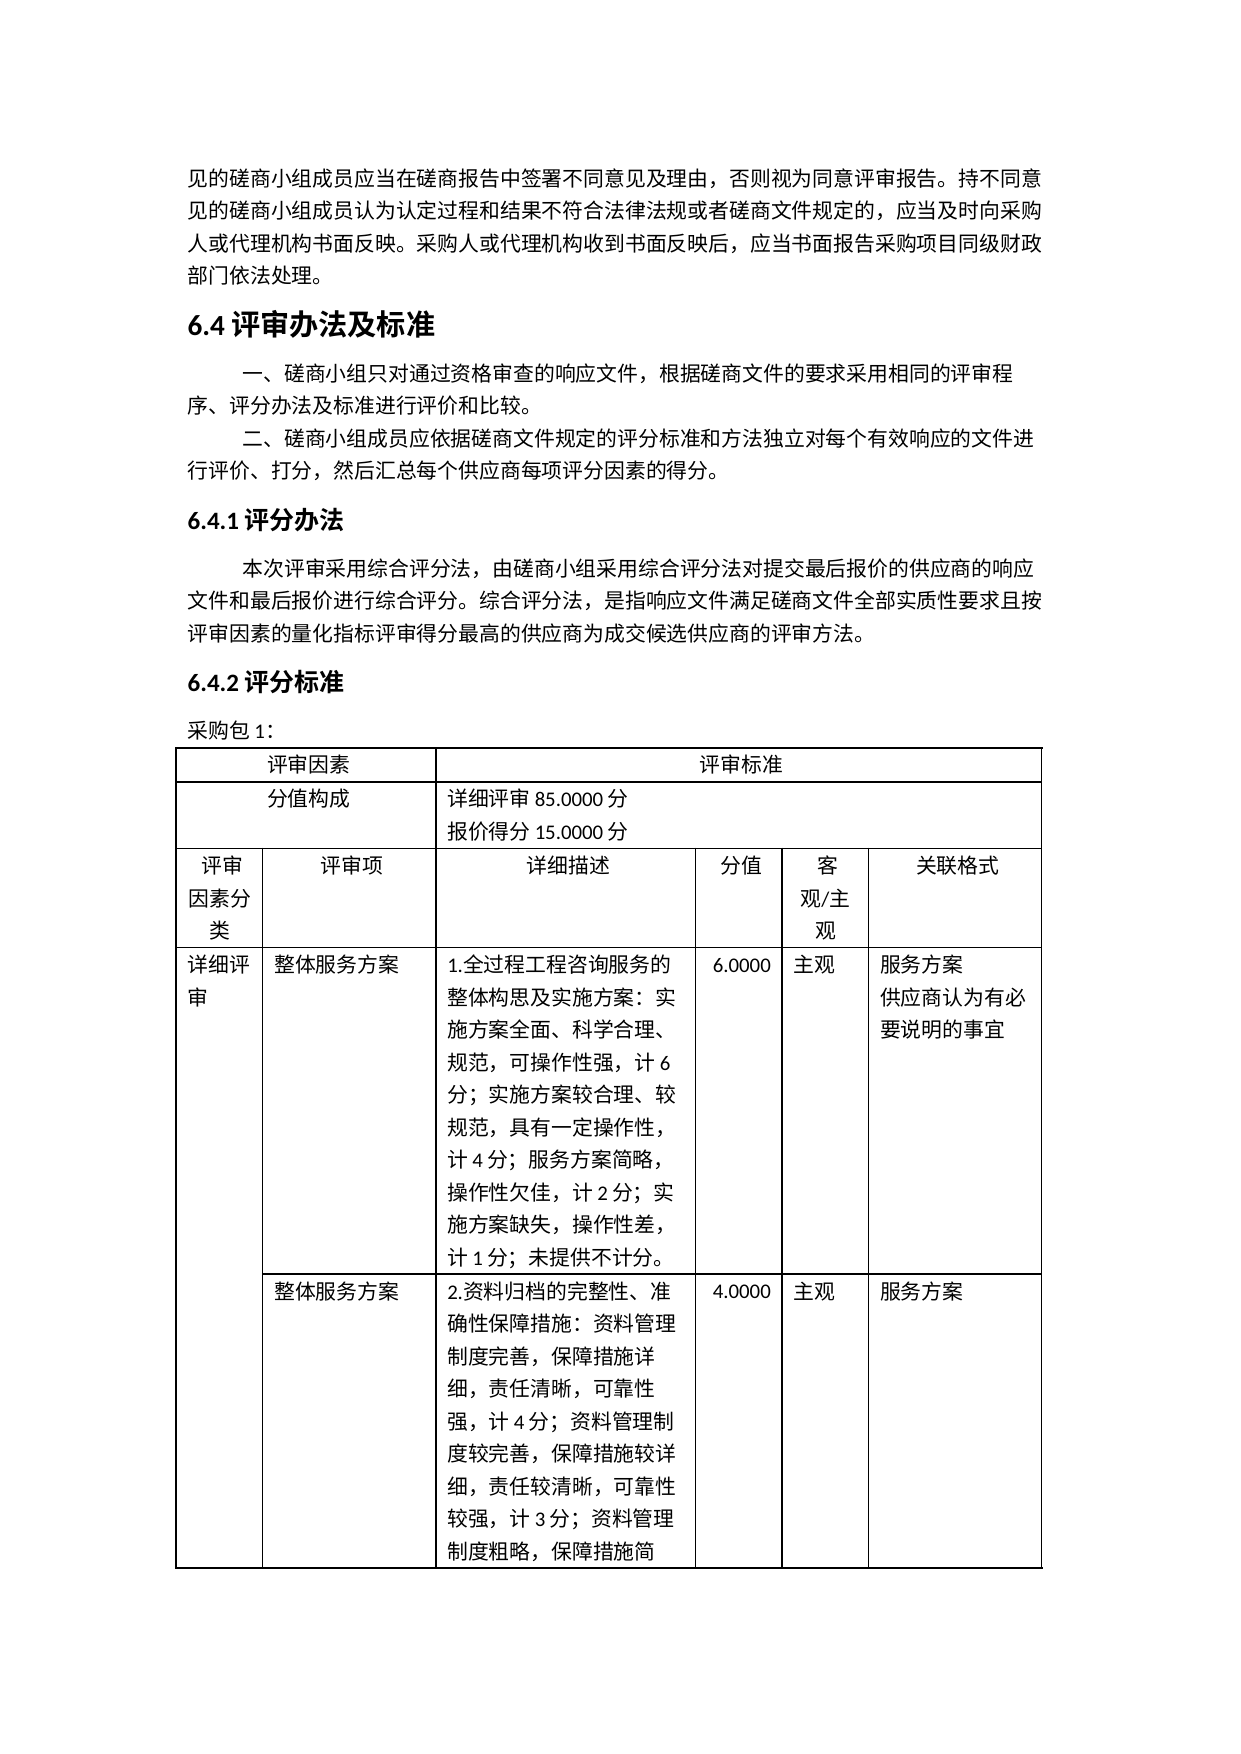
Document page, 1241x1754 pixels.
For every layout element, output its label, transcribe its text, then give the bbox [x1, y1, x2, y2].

table_cell 主观 [783, 948, 868, 1273]
table_cell 详细评审85.0000分 报价得分15.0000分 [437, 783, 1041, 848]
table_cell 关联格式 [869, 849, 1041, 947]
table_cell 详细评审 [177, 948, 262, 1567]
table_cell 分值构成 [177, 783, 435, 848]
table_cell 服务方案 供应商认为有必要说明的事宜 [869, 948, 1041, 1273]
table_header 评审标准 [437, 749, 1041, 781]
text 6.4.2评分标准 [187, 649, 1053, 714]
table_cell 整体服务方案 [263, 948, 435, 1273]
table_cell 整体服务方案 [263, 1275, 435, 1567]
table_cell 4.0000 [696, 1275, 781, 1567]
table_cell 服务方案 [869, 1275, 1041, 1567]
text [187, 162, 1053, 292]
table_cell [437, 1275, 695, 1567]
text 本次评审采用综合评分法，由磋商小组采用综合评分法对提交最后报价的供应商的响应文件和最后报价进行综合评分。综合评分法，是指响应文件满足磋商文件全部实质性要求且按评审因素的量化指标评审得分最高的供应商为成交候选供应商的评审方法。 [187, 552, 1053, 649]
text 6.4评审办法及标准 [187, 292, 1053, 357]
table_cell 主观 [783, 1275, 868, 1567]
table_cell 客观/主观 [783, 849, 868, 947]
table_cell 评审因素分类 [177, 849, 262, 947]
text 二、磋商小组成员应依据磋商文件规定的评分标准和方法独立对每个有效响应的文件进行评价、打分，然后汇总每个供应商每项评分因素的得分。 [187, 422, 1053, 487]
text 采购包1： [187, 714, 1053, 747]
text 6.4.1评分办法 [187, 487, 1053, 552]
table_header 评审因素 [177, 749, 435, 781]
table_cell 1.全过程工程咨询服务的整体构思及实施方案：实施方案全面、科学合理、规范，可操作性强，计6分；实施方案较合理、较规范，具有一定操作性，计4分；服务方案简略，操作性欠佳，计2分；实施方案缺失，操作性差，计1分；未提供不计分。 [437, 948, 695, 1273]
text 一、磋商小组只对通过资格审查的响应文件，根据磋商文件的要求采用相同的评审程序、评分办法及标准进行评价和比较。 [187, 357, 1053, 422]
table_cell 分值 [696, 849, 781, 947]
table_cell 详细描述 [437, 849, 695, 947]
table_cell 6.0000 [696, 948, 781, 1273]
table_cell 评审项 [263, 849, 435, 947]
